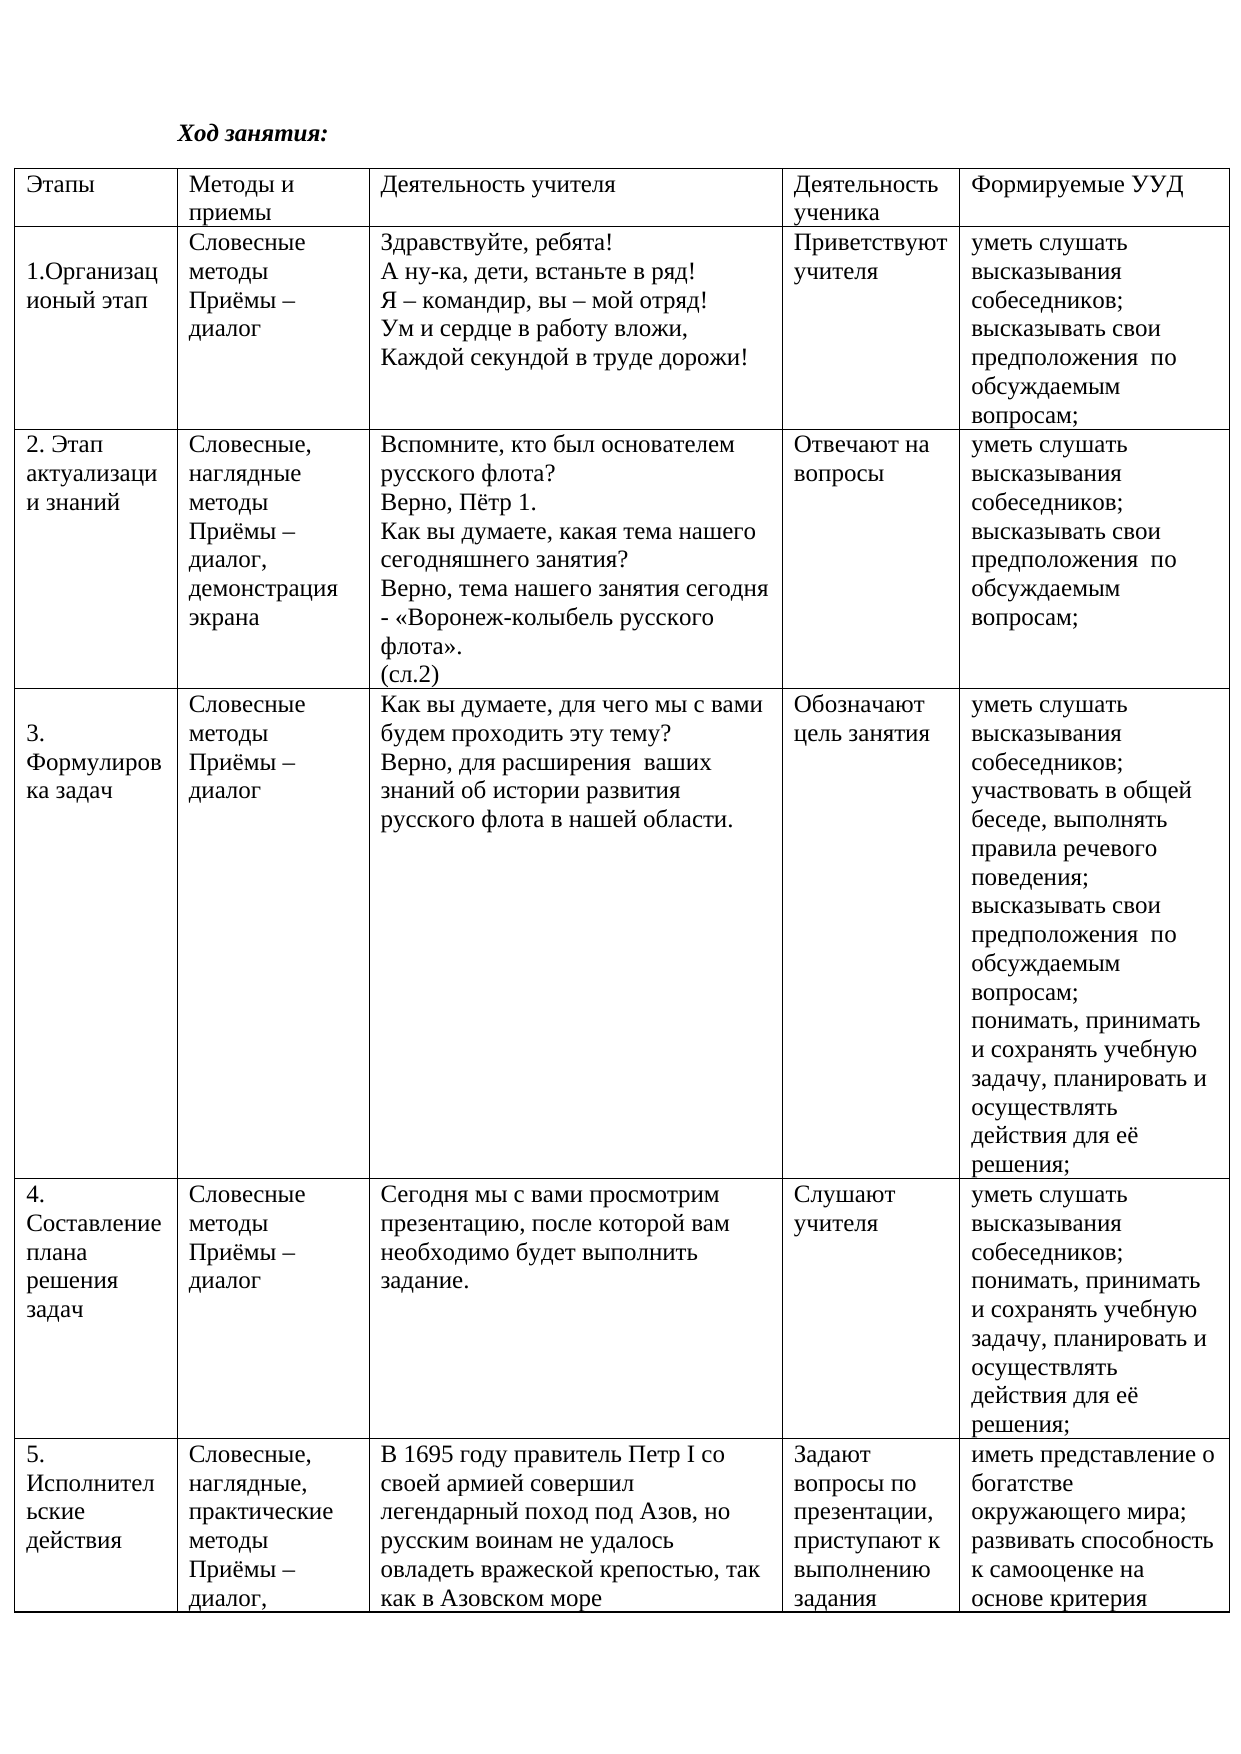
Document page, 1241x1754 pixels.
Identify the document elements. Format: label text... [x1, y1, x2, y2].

table_cell Обозначают цель занятия [783, 689, 959, 1178]
table_cell Сегодня мы с вами просмотрим презентацию, после которой вам необходимо будет выполнить задание. [370, 1179, 782, 1438]
table_cell Словесные методы Приёмы – диалог [178, 689, 369, 1178]
table_cell Словесные методы Приёмы – диалог [178, 227, 369, 428]
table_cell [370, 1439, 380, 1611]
table_cell Здравствуйте, ребята! А ну-ка, дети, встаньте в ряд! Я – командир, вы – мой отряд! Ум и сердце в работу вложи, Каждой секундой в труде дорожи! [370, 227, 782, 428]
table_header Деятельность учителя [370, 169, 782, 226]
table_cell 4. Составление плана решения задач [15, 1179, 177, 1438]
table_cell уметь слушать высказывания собеседников; высказывать свои предположения по обсуждаемым вопросам; [960, 227, 1229, 428]
table_cell Словесные методы Приёмы – диалог [178, 1179, 369, 1438]
table_cell Слушают учителя [783, 1179, 959, 1438]
table_cell Вспомните, кто был основателем русского флота? Верно, Пётр 1. Как вы думаете, какая тема нашего сегодняшнего занятия? Верно, тема нашего занятия сегодня - «Воронеж-колыбель русского флота». (сл.2) [370, 430, 782, 688]
table_header Этапы [15, 169, 177, 226]
table_cell Приветствуют учителя [783, 227, 959, 428]
table_header Методы и приемы [178, 169, 369, 226]
table_cell уметь слушать высказывания собеседников; участвовать в общей беседе, выполнять правила речевого поведения; высказывать свои предположения по обсуждаемым вопросам; понимать, принимать и сохранять учебную задачу, планировать и осуществлять действия для её решения; [960, 689, 1229, 1178]
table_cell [15, 1439, 177, 1611]
text Ход занятия: [177, 118, 1152, 147]
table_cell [178, 1439, 369, 1611]
table_cell 3. Формулировка задач [15, 689, 177, 1178]
table_cell Отвечают на вопросы [783, 430, 959, 688]
table_cell уметь слушать высказывания собеседников; понимать, принимать и сохранять учебную задачу, планировать и осуществлять действия для её решения; [960, 1179, 1229, 1438]
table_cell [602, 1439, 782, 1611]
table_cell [783, 1439, 959, 1611]
table_cell 2. Этап актуализации знаний [15, 430, 177, 688]
table_header Формируемые УУД [960, 169, 1229, 226]
table_cell уметь слушать высказывания собеседников; высказывать свои предположения по обсуждаемым вопросам; [960, 430, 1229, 688]
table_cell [960, 1439, 1229, 1611]
table_cell 1.Организационый этап [15, 227, 177, 428]
table_header Деятельность ученика [783, 169, 959, 226]
table_cell Как вы думаете, для чего мы с вами будем проходить эту тему? Верно, для расширения ваших знаний об истории развития русского флота в нашей области. [370, 689, 782, 1178]
table_cell Словесные, наглядные методы Приёмы – диалог, демонстрация экрана [178, 430, 369, 688]
